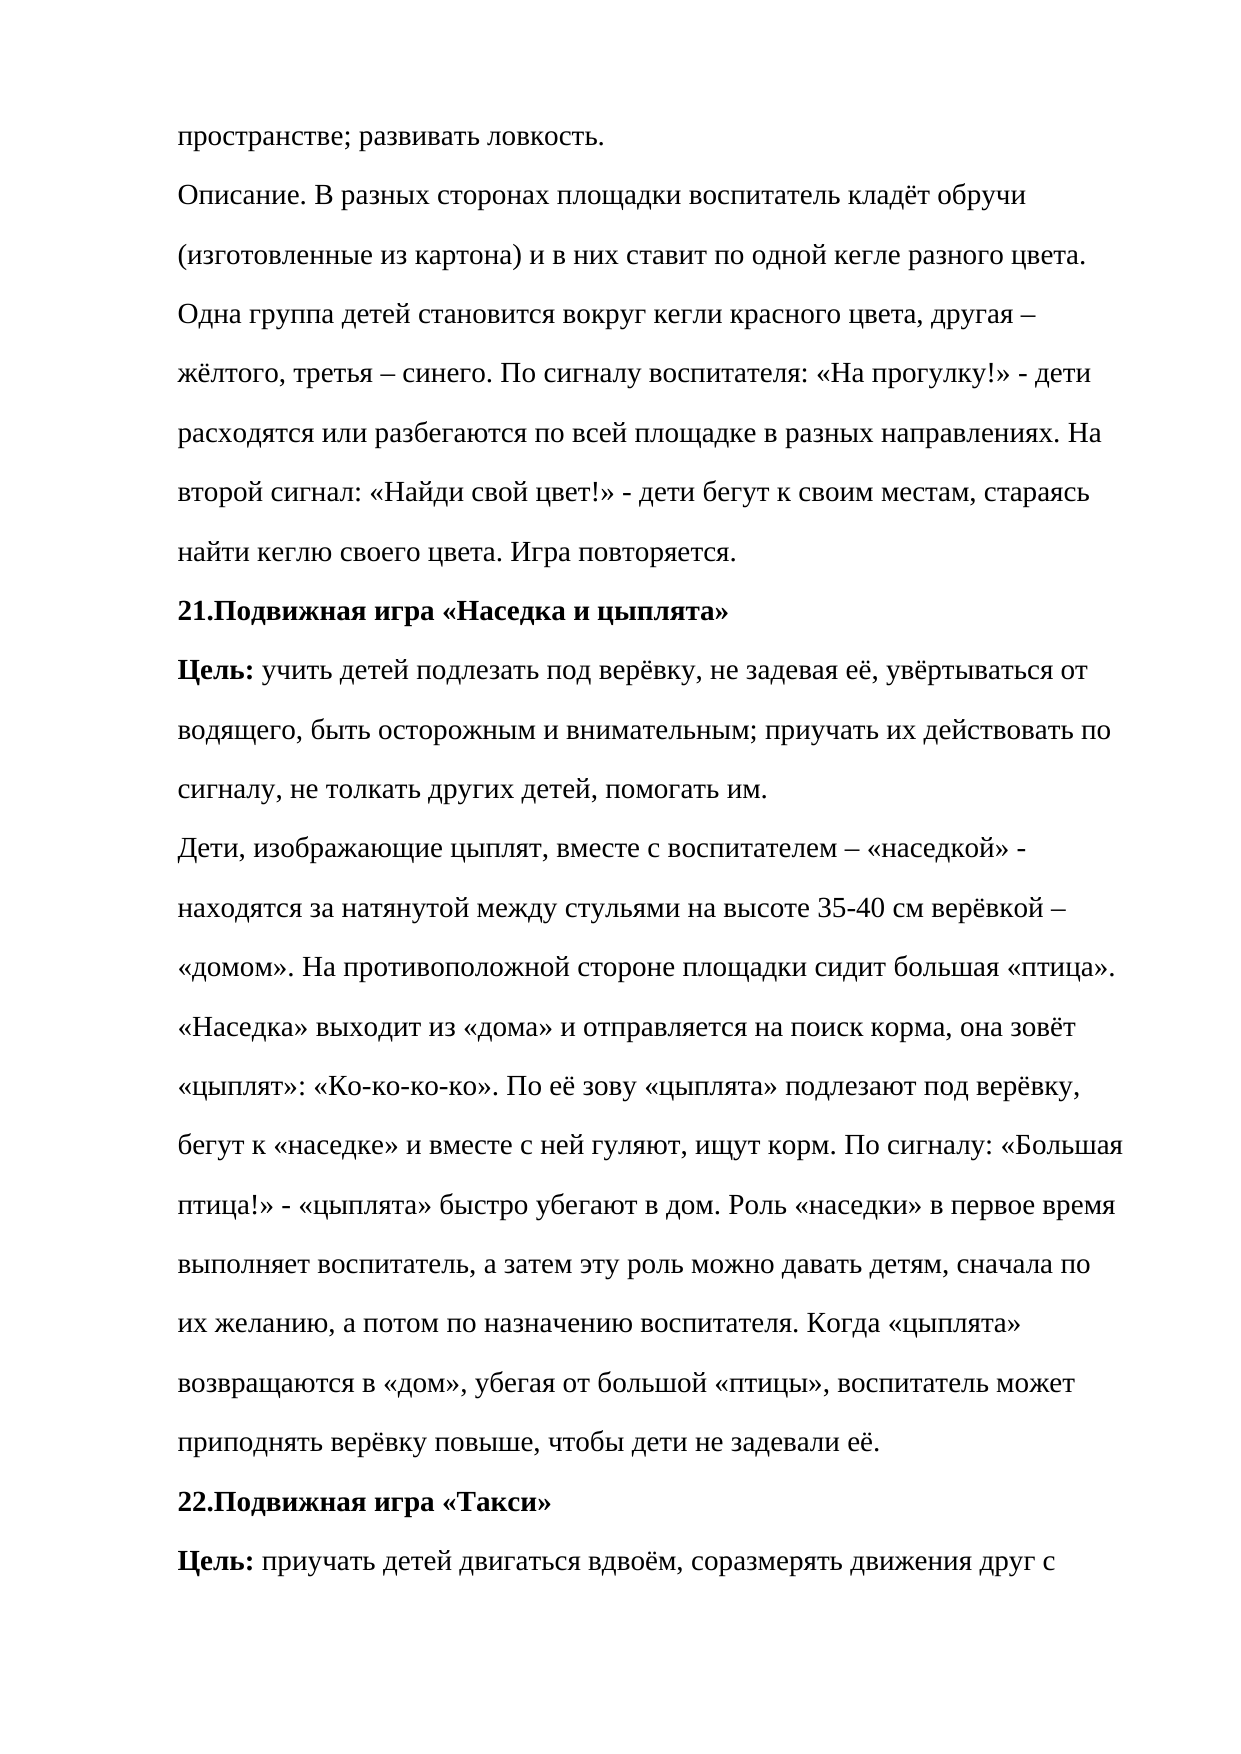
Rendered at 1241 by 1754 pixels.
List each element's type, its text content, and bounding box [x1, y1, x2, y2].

text их желанию, а потом по назначению воспитателя. Когда «цыплята» [177, 1306, 1152, 1339]
text бегут к «наседке» и вместе с ней гуляют, ищут корм. По сигналу: «Большая [177, 1127, 1152, 1161]
text Дети, изображающие цыплят, вместе с воспитателем – «наседкой» - [177, 831, 1152, 864]
text Цель: учить детей подлезать под верёвку, не задевая её, увёртываться от [177, 652, 1152, 686]
text расходятся или разбегаются по всей площадке в разных направлениях. На [177, 415, 1152, 448]
text возвращаются в «дом», убегая от большой «птицы», воспитатель может [177, 1365, 1152, 1398]
text Цель: приучать детей двигаться вдвоём, соразмерять движения друг с [177, 1543, 1152, 1577]
text 22.Подвижная игра «Такси» [177, 1484, 1152, 1517]
text Одна группа детей становится вокруг кегли красного цвета, другая – [177, 296, 1152, 330]
text жёлтого, третья – синего. По сигналу воспитателя: «На прогулку!» - дети [177, 356, 1152, 389]
text Описание. В разных сторонах площадки воспитатель кладёт обручи [177, 177, 1152, 211]
text пространстве; развивать ловкость. [177, 118, 1152, 152]
text приподнять верёвку повыше, чтобы дети не задевали её. [177, 1424, 1152, 1458]
text находятся за натянутой между стульями на высоте 35-40 см верёвкой – [177, 890, 1152, 923]
text 21.Подвижная игра «Наседка и цыплята» [177, 593, 1152, 627]
text птица!» - «цыплята» быстро убегают в дом. Роль «наседки» в первое время [177, 1187, 1152, 1220]
text «цыплят»: «Ко-ко-ко-ко». По её зову «цыплята» подлезают под верёвку, [177, 1068, 1152, 1102]
text (изготовленные из картона) и в них ставит по одной кегле разного цвета. [177, 237, 1152, 270]
text «домом». На противоположной стороне площадки сидит большая «птица». [177, 949, 1152, 983]
text сигналу, не толкать других детей, помогать им. [177, 771, 1152, 805]
text «Наседка» выходит из «дома» и отправляется на поиск корма, она зовёт [177, 1009, 1152, 1042]
text выполняет воспитатель, а затем эту роль можно давать детям, сначала по [177, 1246, 1152, 1280]
text водящего, быть осторожным и внимательным; приучать их действовать по [177, 712, 1152, 745]
text найти кеглю своего цвета. Игра повторяется. [177, 534, 1152, 567]
text второй сигнал: «Найди свой цвет!» - дети бегут к своим местам, стараясь [177, 474, 1152, 508]
